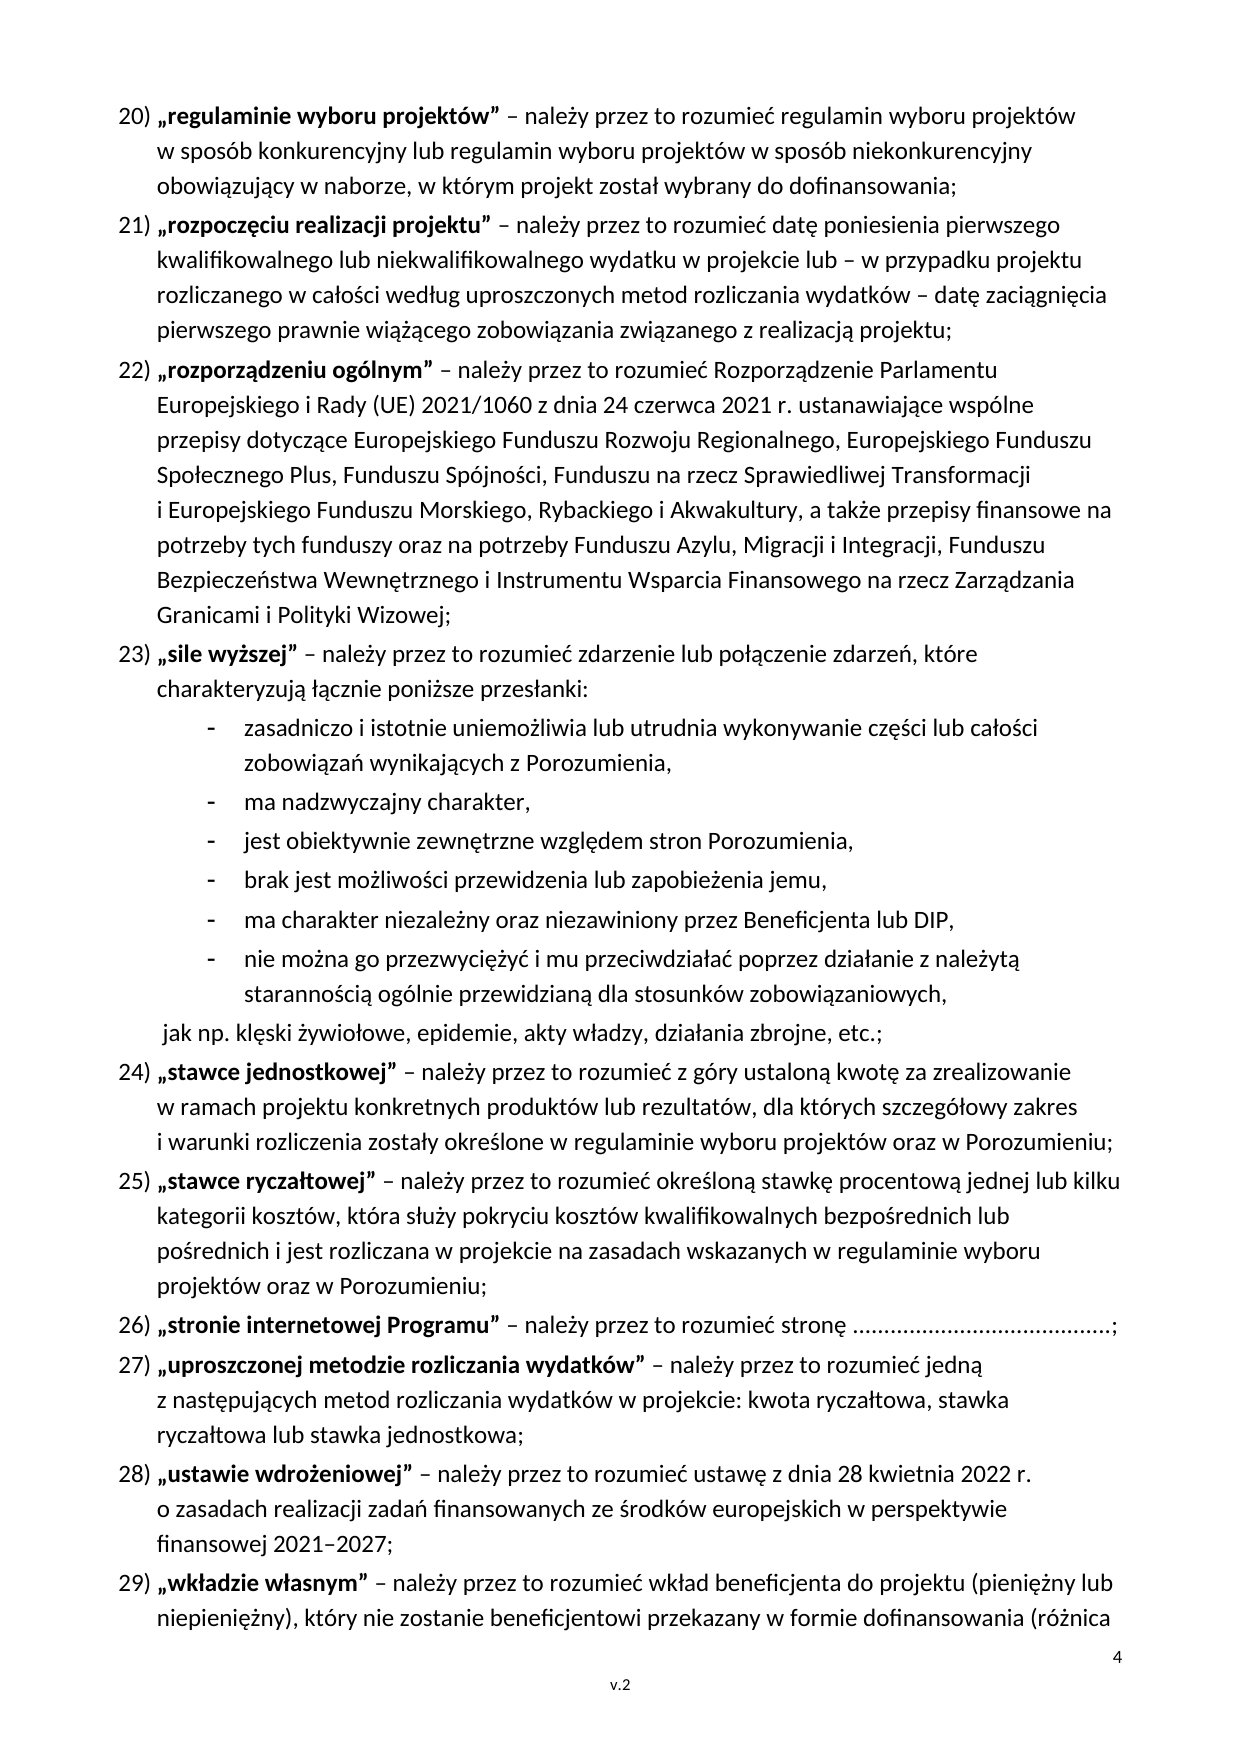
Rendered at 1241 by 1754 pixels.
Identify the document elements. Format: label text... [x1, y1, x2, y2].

list „rozpoczęciu realizacji projektu” – należy przez to rozumieć datę poniesienia pierwszego kwalifikowalnego lub niekwalifikowalnego wydatku w projekcie lub – w przypadku projektu rozliczanego w całości według uproszczonych metod rozliczania wydatków – datę zaciągnięcia pierwszego prawnie wiążącego zobowiązania związanego z realizacją projektu; [118, 209, 1122, 345]
text jak np. klęski żywiołowe, epidemie, akty władzy, działania zbrojne, etc.; [162, 1017, 1122, 1048]
list ma nadzwyczajny charakter, [207, 786, 1122, 817]
list nie można go przezwyciężyć i mu przeciwdziałać poprzez działanie z należytą starannością ogólnie przewidzianą dla stosunków zobowiązaniowych, [207, 943, 1122, 1008]
list „stronie internetowej Programu” – należy przez to rozumieć stronę .........................................; [118, 1309, 1122, 1340]
list „rozporządzeniu ogólnym” – należy przez to rozumieć Rozporządzenie Parlamentu Europejskiego i Rady (UE) 2021/1060 z dnia 24 czerwca 2021 r. ustanawiające wspólne przepisy dotyczące Europejskiego Funduszu Rozwoju Regionalnego, Europejskiego Funduszu Społecznego Plus, Funduszu Spójności, Funduszu na rzecz Sprawiedliwej Transformacji i Europejskiego Funduszu Morskiego, Rybackiego i Akwakultury, a także przepisy finansowe na potrzeby tych funduszy oraz na potrzeby Funduszu Azylu, Migracji i Integracji, Funduszu Bezpieczeństwa Wewnętrznego i Instrumentu Wsparcia Finansowego na rzecz Zarządzania Granicami i Polityki Wizowej; [118, 354, 1122, 629]
list ma charakter niezależny oraz niezawiniony przez Beneficjenta lub DIP, [207, 904, 1122, 934]
list „regulaminie wyboru projektów” – należy przez to rozumieć regulamin wyboru projektów w sposób konkurencyjny lub regulamin wyboru projektów w sposób niekonkurencyjny obowiązujący w naborze, w którym projekt został wybrany do dofinansowania; [118, 100, 1122, 201]
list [118, 1567, 1122, 1633]
list brak jest możliwości przewidzenia lub zapobieżenia jemu, [207, 864, 1122, 895]
list „uproszczonej metodzie rozliczania wydatków” – należy przez to rozumieć jedną z następujących metod rozliczania wydatków w projekcie: kwota ryczałtowa, stawka ryczałtowa lub stawka jednostkowa; [118, 1349, 1122, 1449]
list „ustawie wdrożeniowej” – należy przez to rozumieć ustawę z dnia 28 kwietnia 2022 r. o zasadach realizacji zadań finansowanych ze środków europejskich w perspektywie finansowej 2021–2027; [118, 1458, 1122, 1558]
list „sile wyższej” – należy przez to rozumieć zdarzenie lub połączenie zdarzeń, które charakteryzują łącznie poniższe przesłanki: [118, 638, 1122, 703]
list „stawce jednostkowej” – należy przez to rozumieć z góry ustaloną kwotę za zrealizowanie w ramach projektu konkretnych produktów lub rezultatów, dla których szczegółowy zakres i warunki rozliczenia zostały określone w regulaminie wyboru projektów oraz w Porozumieniu; [118, 1056, 1122, 1157]
list jest obiektywnie zewnętrzne względem stron Porozumienia, [207, 825, 1122, 856]
list „stawce ryczałtowej” – należy przez to rozumieć określoną stawkę procentową jednej lub kilku kategorii kosztów, która służy pokryciu kosztów kwalifikowalnych bezpośrednich lub pośrednich i jest rozliczana w projekcie na zasadach wskazanych w regulaminie wyboru projektów oraz w Porozumieniu; [118, 1165, 1122, 1301]
list zasadniczo i istotnie uniemożliwia lub utrudnia wykonywanie części lub całości zobowiązań wynikających z Porozumienia, [207, 712, 1122, 778]
